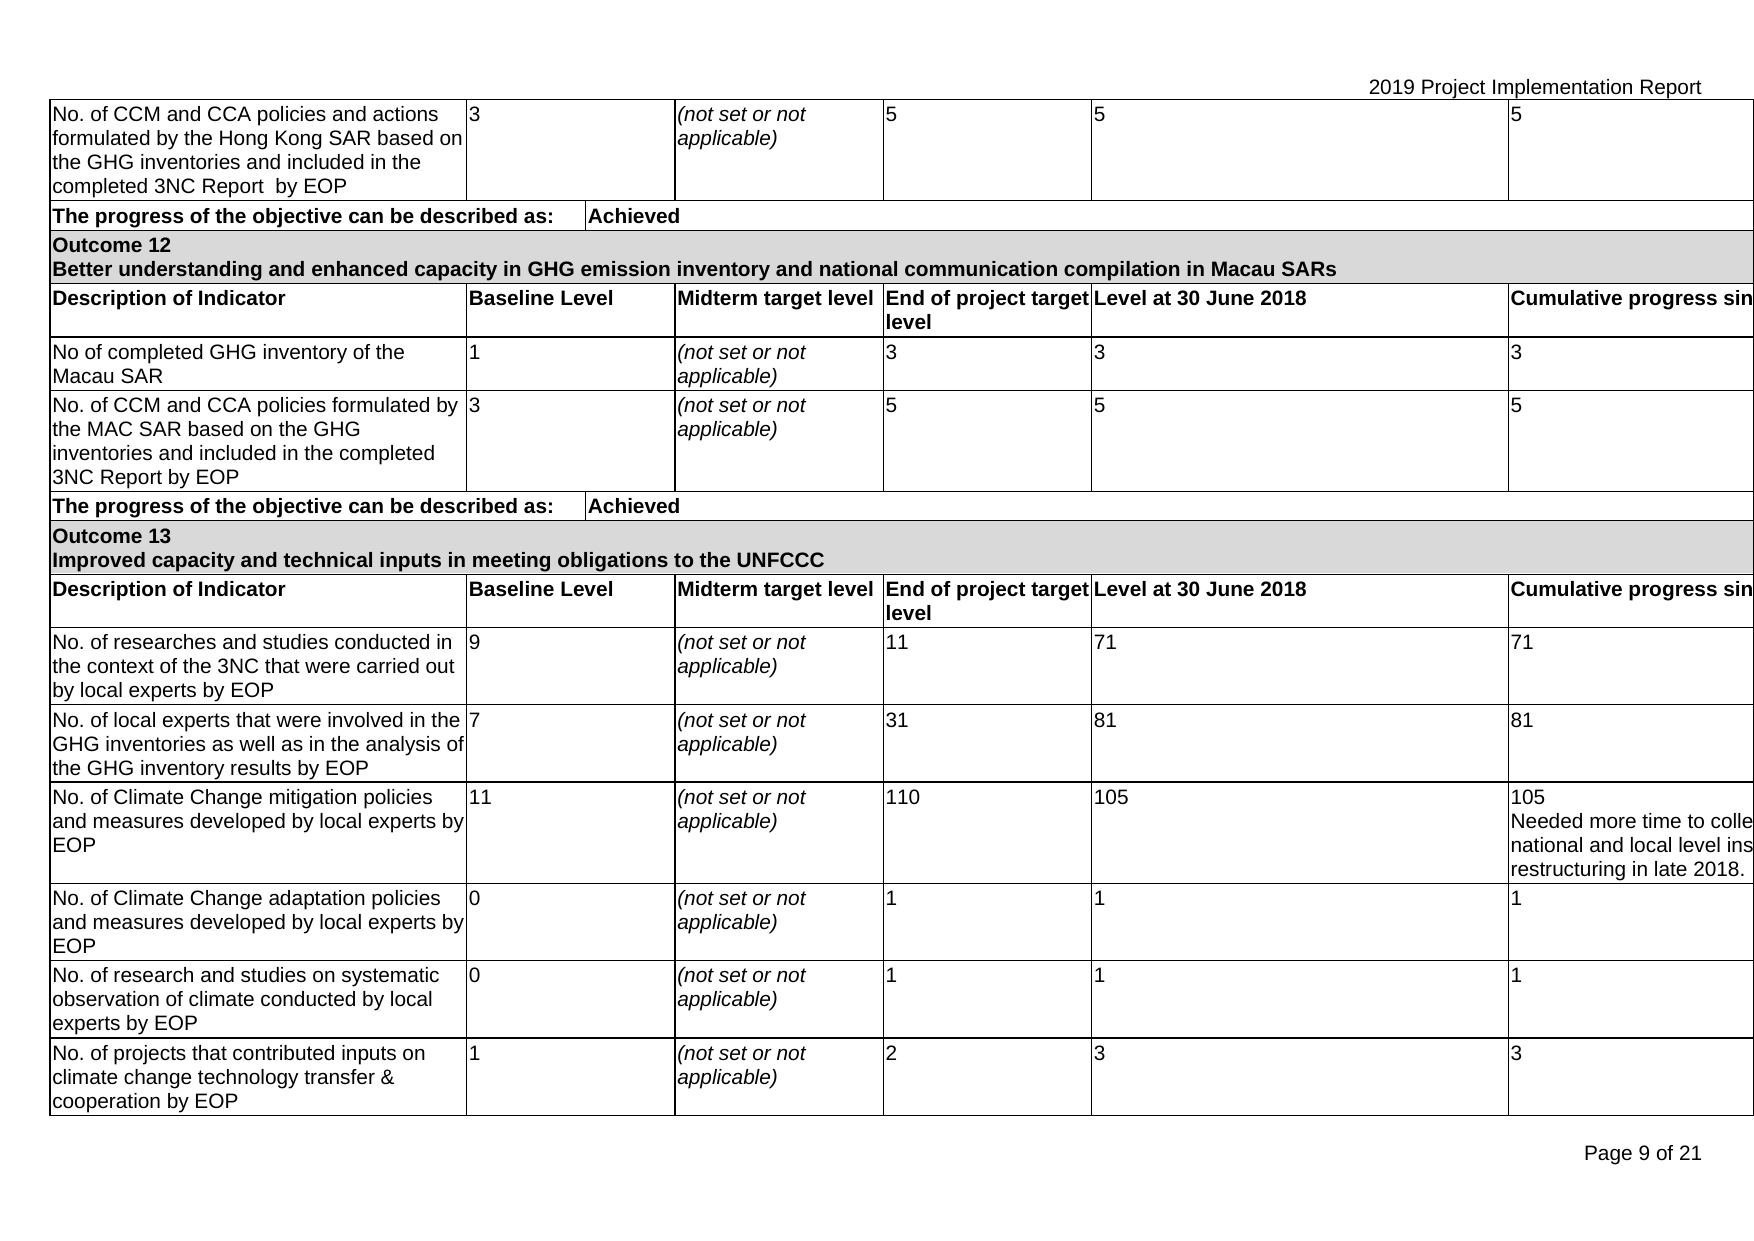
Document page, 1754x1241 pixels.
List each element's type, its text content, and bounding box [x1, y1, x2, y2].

table_cell 31 [884, 705, 1091, 781]
table_cell Outcome 13 Improved capacity and technical inputs in meeting obligations to the UNFCCC [51, 521, 1753, 573]
table_cell No. of Climate Change adaptation policies and measures developed by local experts by EOP [51, 884, 466, 960]
table_cell End of project target level [884, 284, 1091, 336]
table_cell 5 [1092, 391, 1508, 491]
table_cell 9 [467, 628, 674, 704]
table_cell 71 [1509, 628, 1753, 704]
table_cell 1 [467, 338, 674, 389]
table_cell No. of researches and studies conducted in the context of the 3NC that were carried out by local experts by EOP [51, 628, 466, 704]
table_cell 3 [467, 100, 674, 200]
table_cell Achieved [586, 201, 1753, 229]
table_cell 5 [1509, 100, 1753, 200]
table_cell 1 [1509, 961, 1753, 1037]
table_cell 3 [1092, 1039, 1508, 1114]
table_cell 11 [884, 628, 1091, 704]
table_cell Baseline Level [467, 575, 674, 627]
table_cell The progress of the objective can be described as: [51, 201, 585, 229]
table_cell 2 [884, 1039, 1091, 1114]
table_cell Cumulative progress since project start [1509, 284, 1753, 336]
table_cell Outcome 12 Better understanding and enhanced capacity in GHG emission inventory and national communication compilation in Macau SARs [51, 231, 1753, 283]
table_cell The progress of the objective can be described as: [51, 492, 585, 520]
table_cell No of completed GHG inventory of the Macau SAR [51, 338, 466, 389]
table_cell Baseline Level [467, 284, 674, 336]
table_cell 5 [1509, 391, 1753, 491]
table_cell Achieved [586, 492, 1753, 520]
table_cell No. of Climate Change mitigation policies and measures developed by local experts by EOP [51, 783, 466, 883]
table_cell No. of CCM and CCA policies and actions formulated by the Hong Kong SAR based on the GHG inventories and included in the completed 3NC Report by EOP [51, 100, 466, 200]
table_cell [676, 100, 883, 200]
table_cell 81 [1092, 705, 1508, 781]
table_cell 105 Needed more time to collect data due to national and local level institutional restructuring in late 2018. [1509, 783, 1753, 883]
table_cell 3 [1092, 338, 1508, 389]
table_cell 1 [1092, 884, 1508, 960]
table_cell 1 [467, 1039, 674, 1114]
table_cell 1 [884, 961, 1091, 1037]
table_cell (not set or not applicable) [676, 338, 883, 389]
table_cell 7 [467, 705, 674, 781]
table_cell (not set or not applicable) [676, 391, 883, 491]
table_cell 0 [467, 961, 674, 1037]
table_cell Description of Indicator [51, 284, 466, 336]
table_cell Level at 30 June 2018 [1092, 284, 1508, 336]
table_cell Midterm target level [676, 575, 883, 627]
table_cell (not set or not applicable) [676, 783, 883, 883]
table_cell Cumulative progress since project start [1509, 575, 1753, 627]
table_cell No. of local experts that were involved in the GHG inventories as well as in the analysis of the GHG inventory results by EOP [51, 705, 466, 781]
table_cell 0 [467, 884, 674, 960]
table_cell 1 [1092, 961, 1508, 1037]
table_cell 71 [1092, 628, 1508, 704]
table_cell 3 [1509, 1039, 1753, 1114]
table_cell 3 [1509, 338, 1753, 389]
table_cell (not set or not applicable) [676, 705, 883, 781]
table_cell 5 [884, 391, 1091, 491]
table_cell 105 [1092, 783, 1508, 883]
table_cell 1 [884, 884, 1091, 960]
table_cell No. of research and studies on systematic observation of climate conducted by local experts by EOP [51, 961, 466, 1037]
table_cell Description of Indicator [51, 575, 466, 627]
table_cell 3 [884, 338, 1091, 389]
table_cell 3 [467, 391, 674, 491]
table_cell (not set or not applicable) [676, 961, 883, 1037]
table_cell 5 [1092, 100, 1508, 200]
table_cell 1 [1509, 884, 1753, 960]
table_cell 11 [467, 783, 674, 883]
table_cell (not set or not applicable) [676, 884, 883, 960]
table_cell 81 [1509, 705, 1753, 781]
table_cell 5 [884, 100, 1091, 200]
table_cell End of project target level [884, 575, 1091, 627]
table_cell Midterm target level [676, 284, 883, 336]
table_cell 110 [884, 783, 1091, 883]
table_cell (not set or not applicable) [676, 628, 883, 704]
table_cell No. of CCM and CCA policies formulated by the MAC SAR based on the GHG inventories and included in the completed 3NC Report by EOP [51, 391, 466, 491]
table_cell Level at 30 June 2018 [1092, 575, 1508, 627]
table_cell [676, 1039, 883, 1114]
table_cell No. of projects that contributed inputs on climate change technology transfer & cooperation by EOP [51, 1039, 466, 1114]
